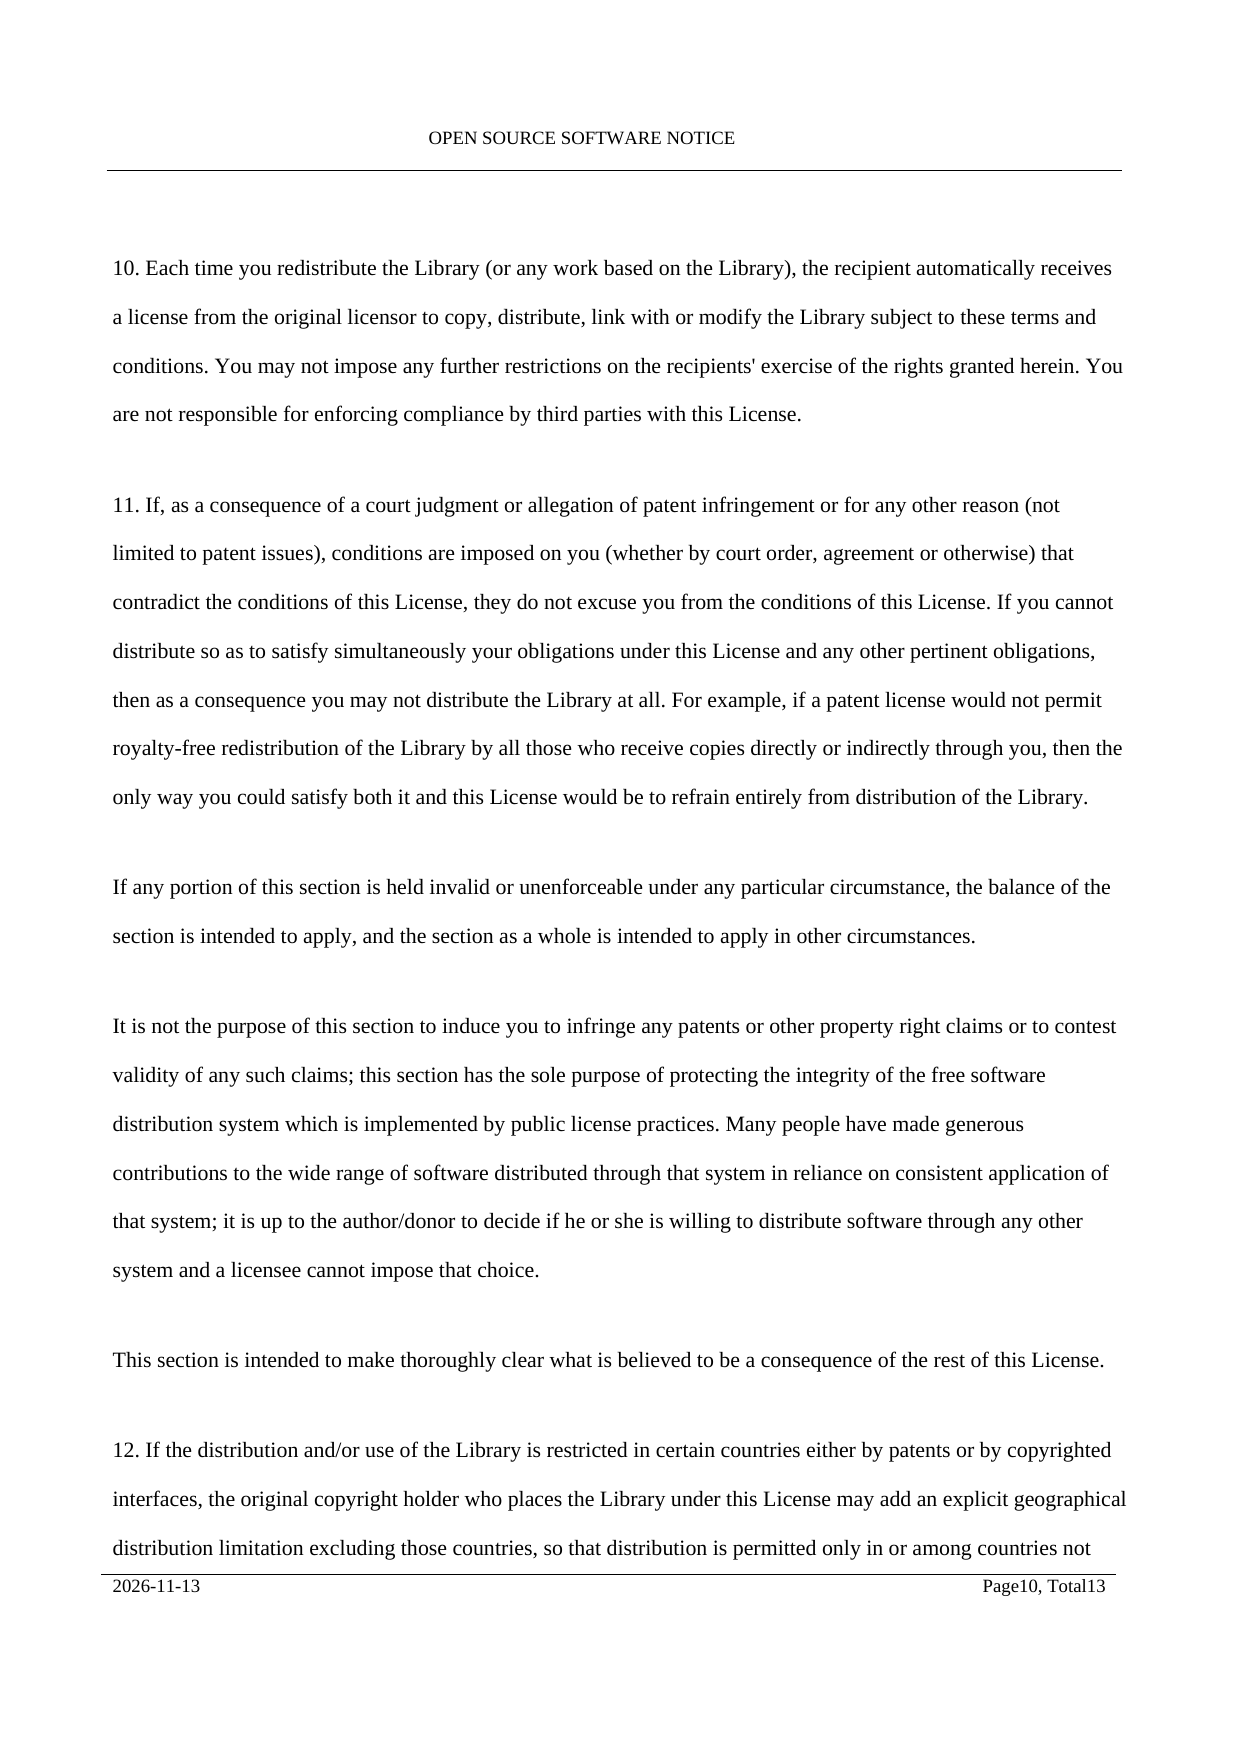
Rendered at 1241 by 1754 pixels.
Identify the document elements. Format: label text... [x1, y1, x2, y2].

text This section is intended to make thoroughly clear what is believed to be a consequence of the rest of this License. [112, 1343, 1128, 1376]
text It is not the purpose of this section to induce you to infringe any patents or other property right claims or to contest validity of any such claims; this section has the sole purpose of protecting the integrity of the free software distribution system which is implemented by public license practices. Many people have made generous contributions to the wide range of software distributed through that system in reliance on consistent application of that system; it is up to the author/donor to decide if he or she is willing to distribute software through any other system and a licensee cannot impose that choice. [112, 1009, 1128, 1286]
text If any portion of this section is held invalid or unenforceable under any particular circumstance, the balance of the section is intended to apply, and the section as a whole is intended to apply in other circumstances. [112, 871, 1128, 952]
text 10. Each time you redistribute the Library (or any work based on the Library), the recipient automatically receives a license from the original licensor to copy, distribute, link with or modify the Library subject to these terms and conditions. You may not impose any further restrictions on the recipients' exercise of the rights granted herein. You are not responsible for enforcing compliance by third parties with this License. [112, 251, 1128, 430]
text 11. If, as a consequence of a court judgment or allegation of patent infringement or for any other reason (not limited to patent issues), conditions are imposed on you (whether by court order, agreement or otherwise) that contradict the conditions of this License, they do not excuse you from the conditions of this License. If you cannot distribute so as to satisfy simultaneously your obligations under this License and any other pertinent obligations, then as a consequence you may not distribute the Library at all. For example, if a patent license would not permit royalty-free redistribution of the Library by all those who receive copies directly or indirectly through you, then the only way you could satisfy both it and this License would be to refrain entirely from distribution of the Library. [112, 488, 1128, 813]
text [112, 1434, 1128, 1564]
